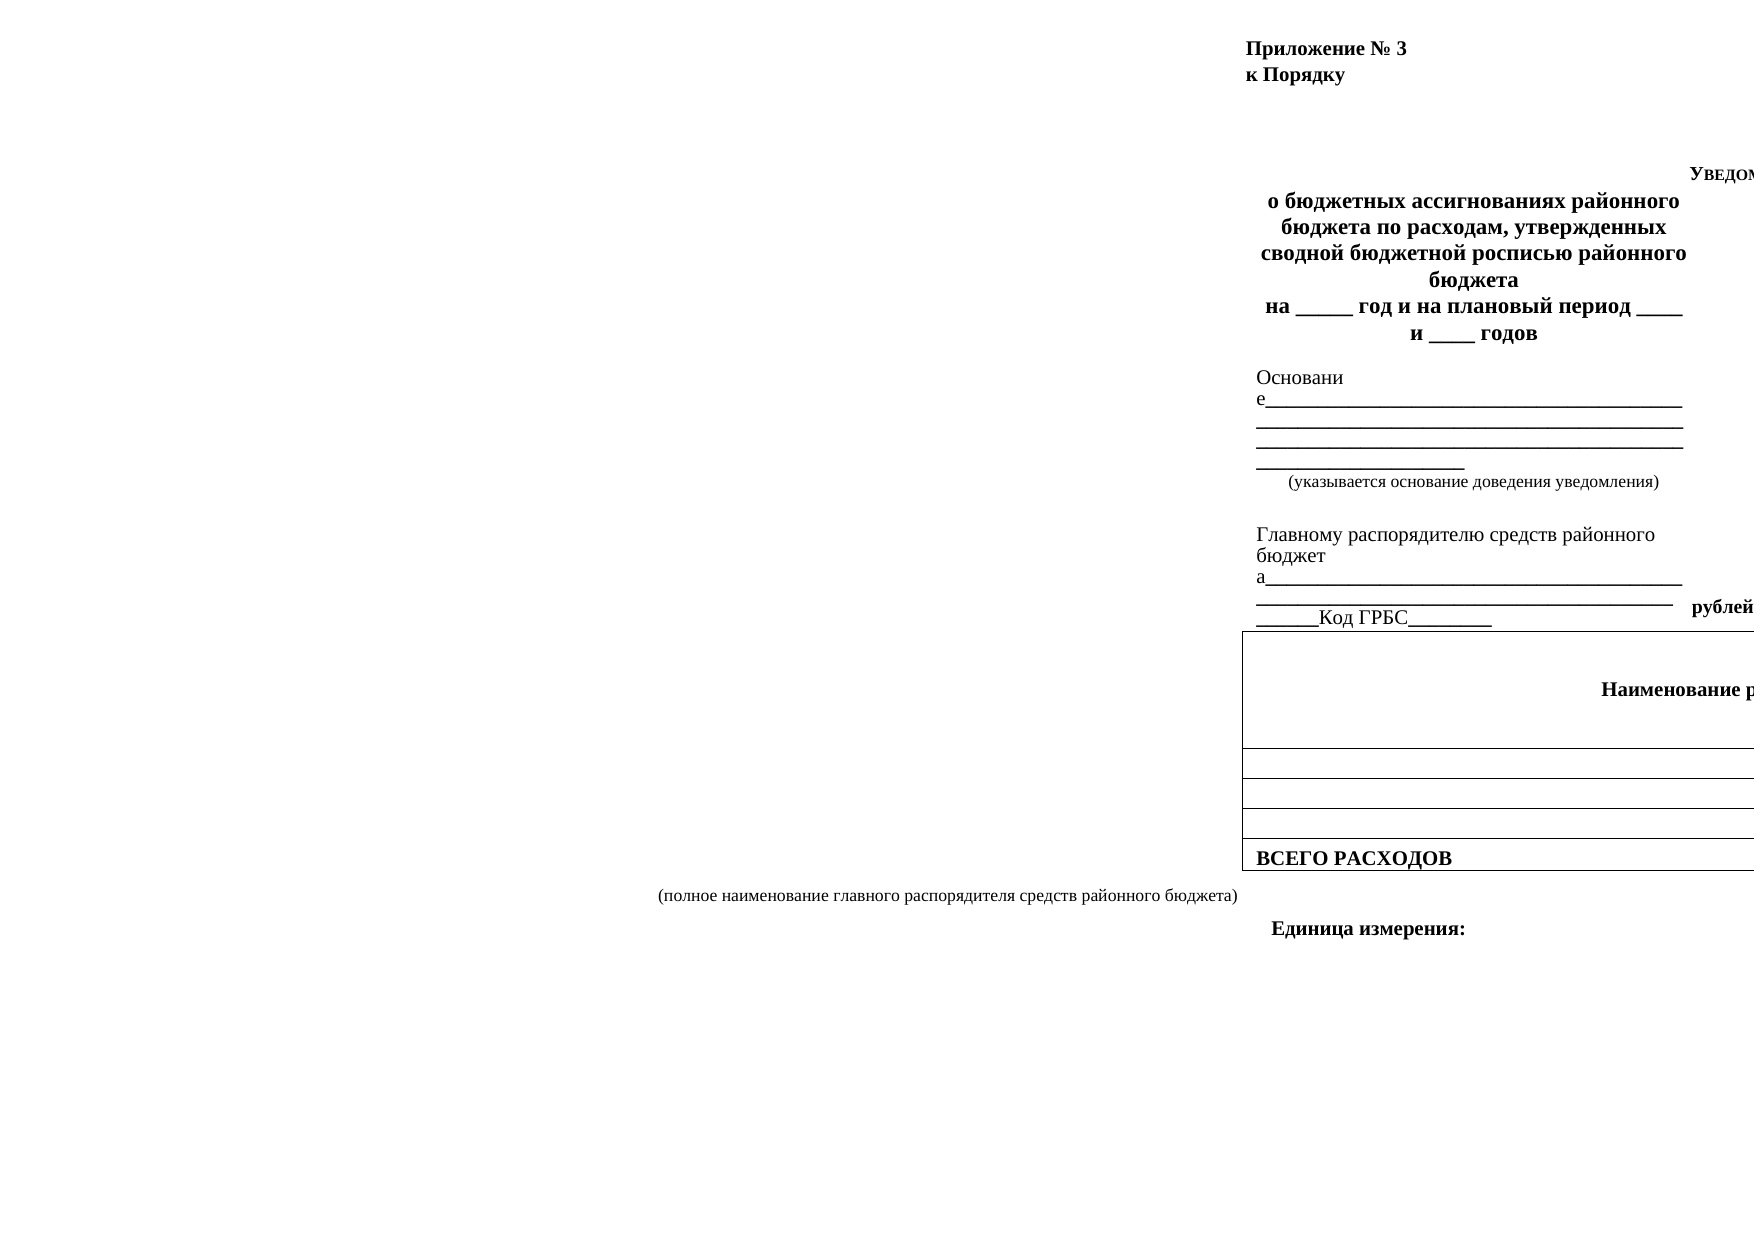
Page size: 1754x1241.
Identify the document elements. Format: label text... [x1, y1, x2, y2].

table_cell ВСЕГО РАСХОДОВ [1243, 839, 1754, 869]
table_cell [1243, 749, 1754, 778]
text о бюджетных ассигнованиях районного бюджета по расходам, утвержденных сводной бюджетной росписью районного бюджета [1256, 187, 1691, 292]
text Приложение № 3 к Порядку [1246, 34, 1660, 86]
text Уведомление № [1689, 164, 1754, 184]
table_cell [1243, 809, 1754, 838]
table_header Наименование расходов [1243, 632, 1754, 748]
text (полное наименование главного распорядителя средств районного бюджета) [658, 887, 1272, 904]
table_cell [1243, 779, 1754, 808]
text Единица измерения: [1271, 919, 1488, 939]
text Главному распорядителю средств районного бюджета______________________________________________________________________________________Код ГРБС________ [1256, 525, 1691, 629]
text на _____ год и на плановый период ____ и ____ годов [1256, 292, 1691, 345]
text (указывается основание доведения уведомления) [1256, 474, 1691, 491]
text Основание______________________________________________________________________________________________________________________________________________ [1256, 368, 1691, 472]
text рублей [1692, 598, 1754, 618]
